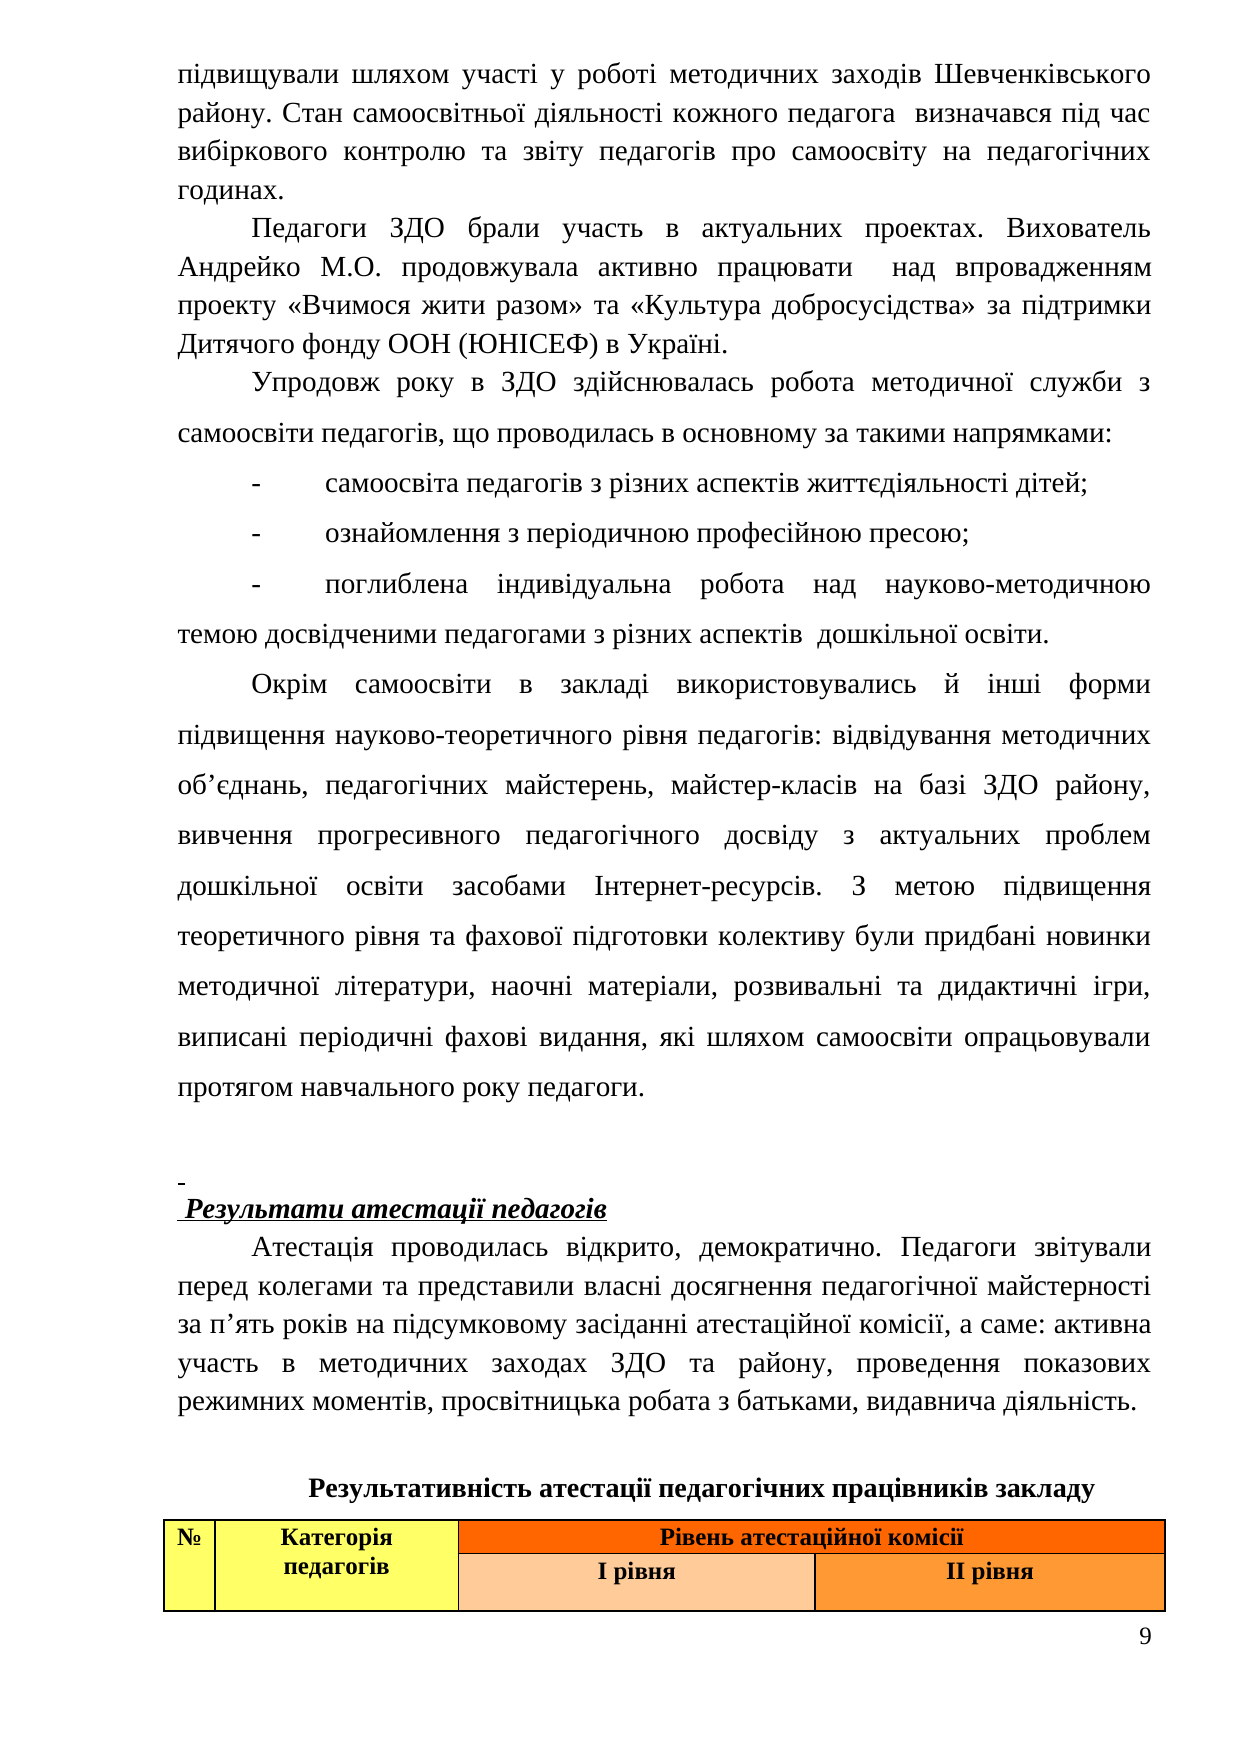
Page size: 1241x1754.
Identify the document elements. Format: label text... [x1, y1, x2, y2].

text Окрім самоосвіти в закладі використовувались й інші форми підвищення науково-теоретичного рівня педагогів: відвідування методичних об’єднань, педагогічних майстерень, майстер-класів на базі ЗДО району, вивчення прогресивного педагогічного досвіду з актуальних проблем дошкільної освіти засобами Інтернет-ресурсів. З метою підвищення теоретичного рівня та фахової підготовки колективу були придбані новинки методичної літератури, наочні матеріали, розвивальні та дидактичні ігри, виписані періодичні фахові видання, які шляхом самоосвіти опрацьовували протягом навчального року педагоги. [177, 666, 1152, 1102]
table_header Рівень атестаційної комісії [459, 1521, 1164, 1553]
list ознайомлення з періодичною професійною пресою; [177, 516, 1152, 549]
table_header № [165, 1521, 214, 1610]
text Результативність атестації педагогічних працівників закладу [177, 1471, 1152, 1503]
text Атестація проводилась відкрито, демократично. Педагоги звітували перед колегами та представили власні досягнення педагогічної майстерності за п’ять років на підсумковому засіданні атестаційної комісії, а саме: активна участь в методичних заходах ЗДО та району, проведення показових режимних моментів, просвітницька робата з батьками, видавнича діяльність. [177, 1229, 1152, 1417]
list поглиблена індивідуальна робота над науково-методичною темою досвідченими педагогами з різних аспектів дошкільної освіти. [177, 566, 1152, 650]
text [177, 56, 1152, 205]
list самоосвіта педагогів з різних аспектів життєдіяльності дітей; [177, 465, 1152, 499]
table_cell I рівня [459, 1554, 814, 1610]
text Педагоги ЗДО брали участь в актуальних проектах. Вихователь Андрейко М.О. продовжувала активно працювати над впровадженням проекту «Вчимося жити разом» та «Культура добросусідства» за підтримки Дитячого фонду ООН (ЮНІСЕФ) в Україні. [177, 210, 1152, 359]
text Упродовж року в ЗДО здійснювалась робота методичної служби з самоосвіти педагогів, що проводилась в основному за такими напрямками: [177, 364, 1152, 448]
text Результати атестації педагогів [177, 1191, 1152, 1224]
table_cell II рівня [816, 1554, 1164, 1610]
table_header Категорія педагогів [216, 1521, 458, 1610]
